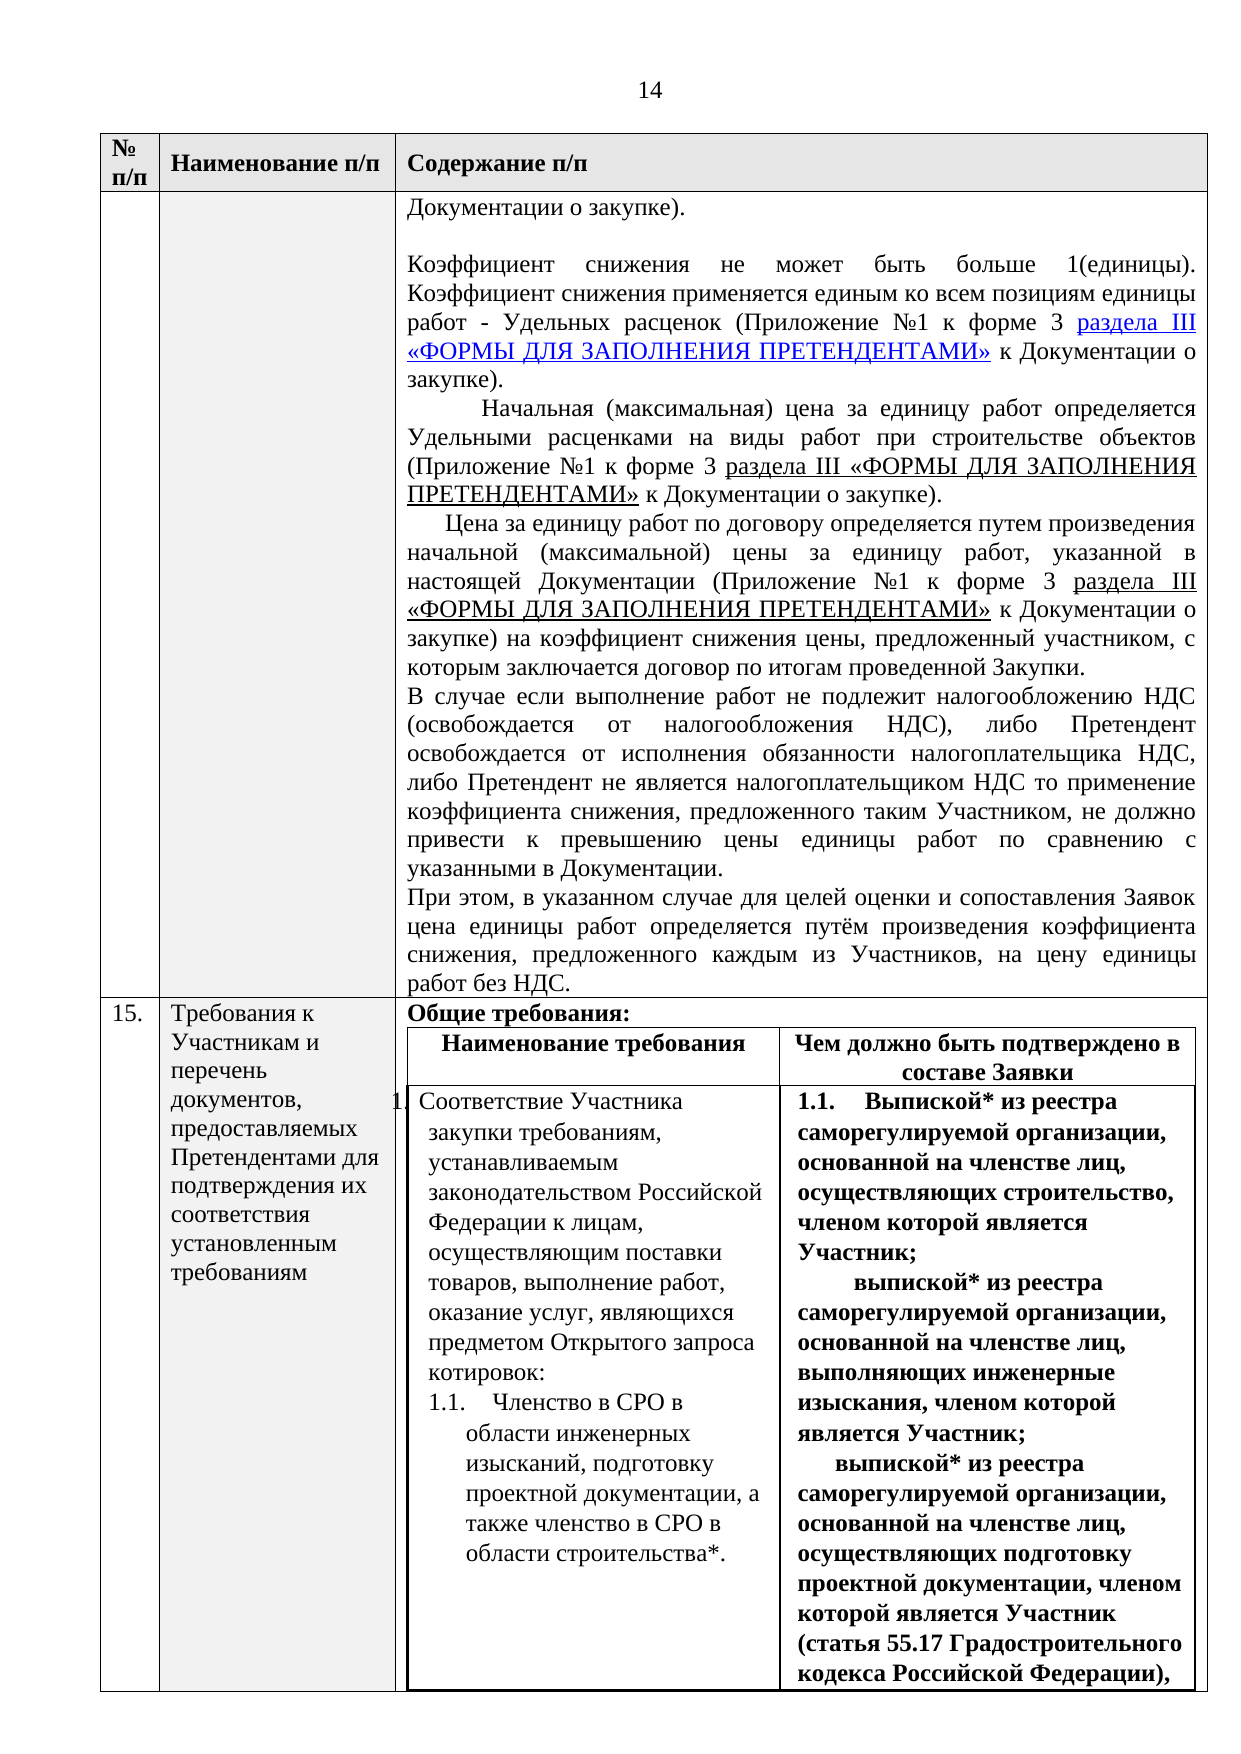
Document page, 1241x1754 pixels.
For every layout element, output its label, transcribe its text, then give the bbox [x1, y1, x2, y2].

table_header № п/п [101, 134, 159, 191]
table_cell [101, 192, 159, 997]
table_cell [101, 998, 159, 1691]
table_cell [160, 998, 395, 1691]
table_header Содержание п/п [396, 134, 1207, 191]
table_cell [160, 192, 395, 997]
table_header Наименование п/п [160, 134, 395, 191]
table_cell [396, 192, 1207, 997]
